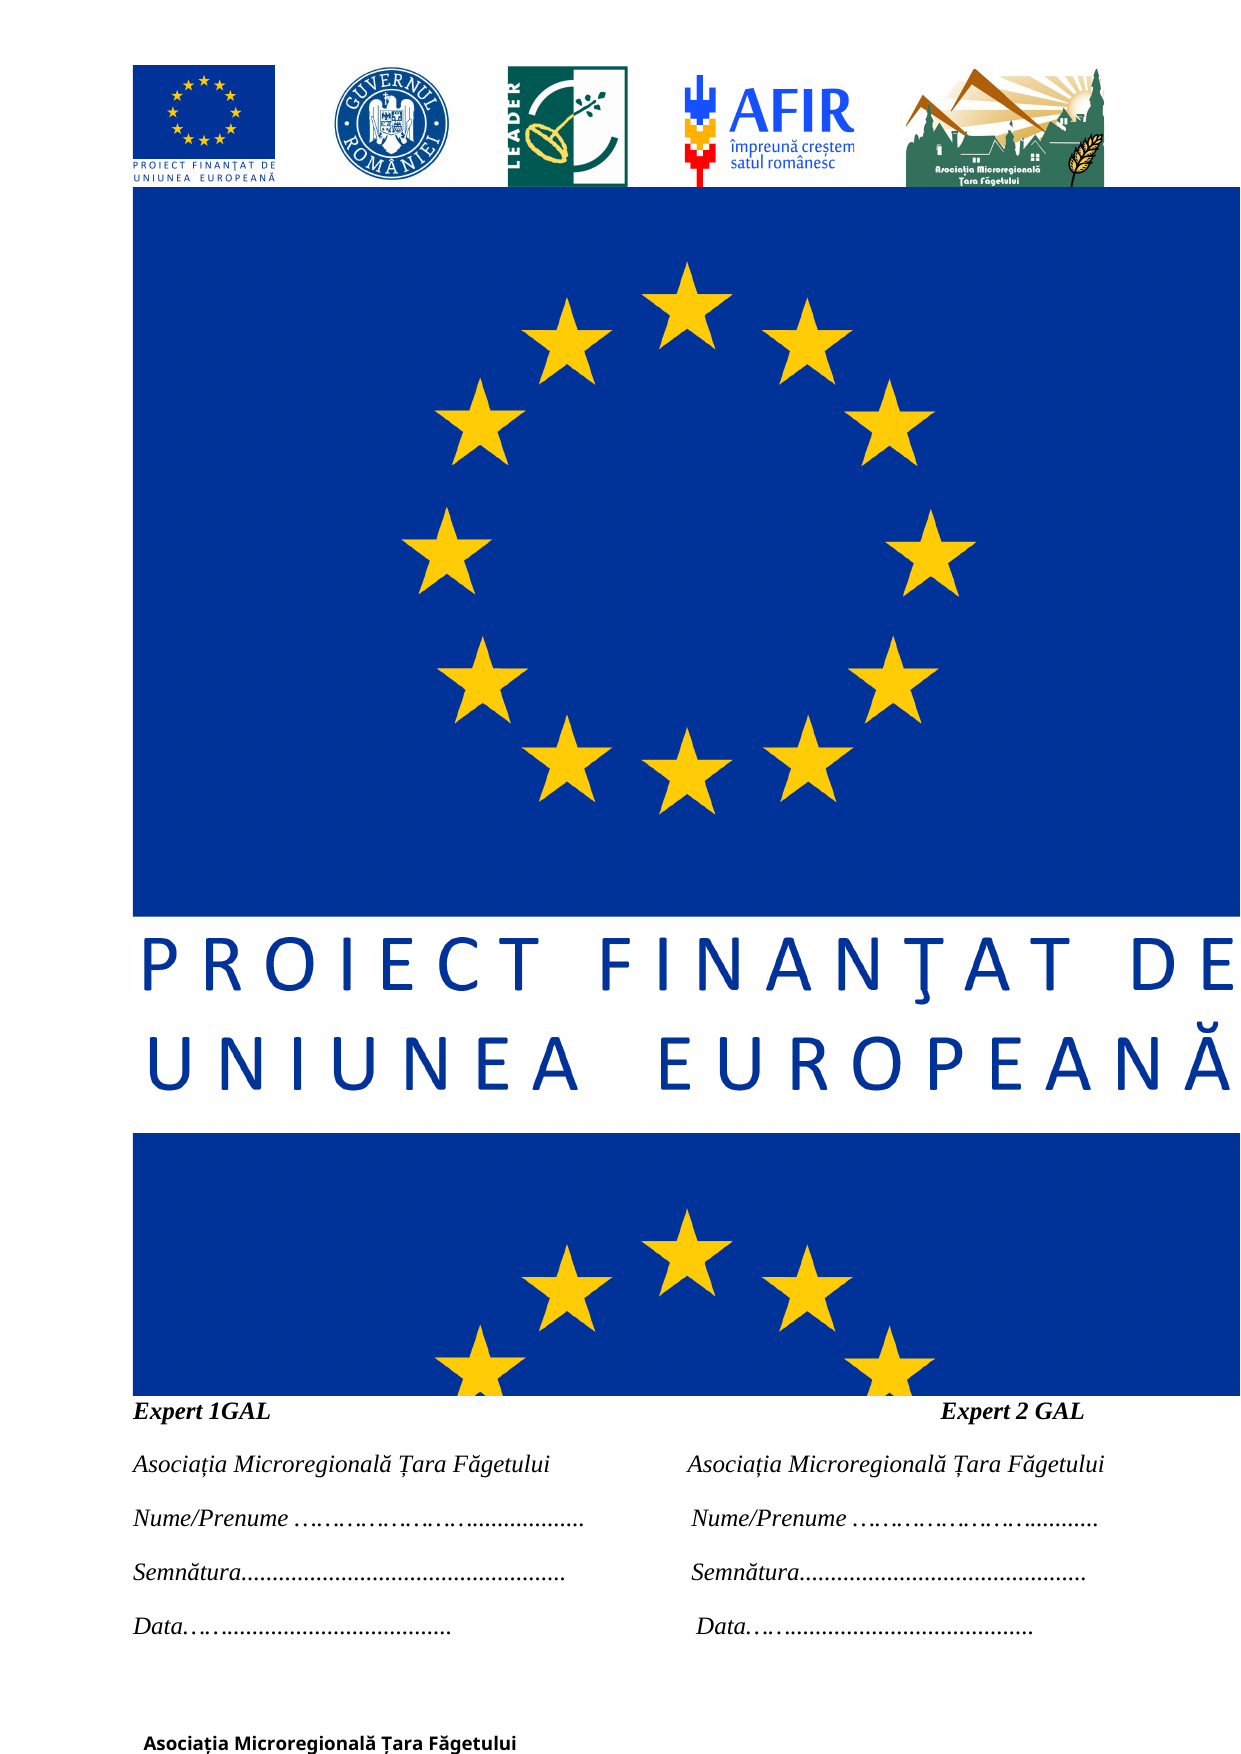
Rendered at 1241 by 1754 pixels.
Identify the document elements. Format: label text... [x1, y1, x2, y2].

text Data…….................................... Data……....................................... [133, 1611, 1107, 1668]
text Expert 1GAL Expert 2 GAL [133, 1396, 1107, 1424]
text Asociația Microregională Țara Făgetului Asociația Microregională Țara Făgetului [133, 1449, 1107, 1478]
text Nume/Prenume …………………….................. Nume/Prenume ……………………........... [133, 1503, 1107, 1532]
picture [132, 59, 1241, 1396]
text Semnătura.................................................... Semnătura.............................................. [133, 1557, 1107, 1586]
